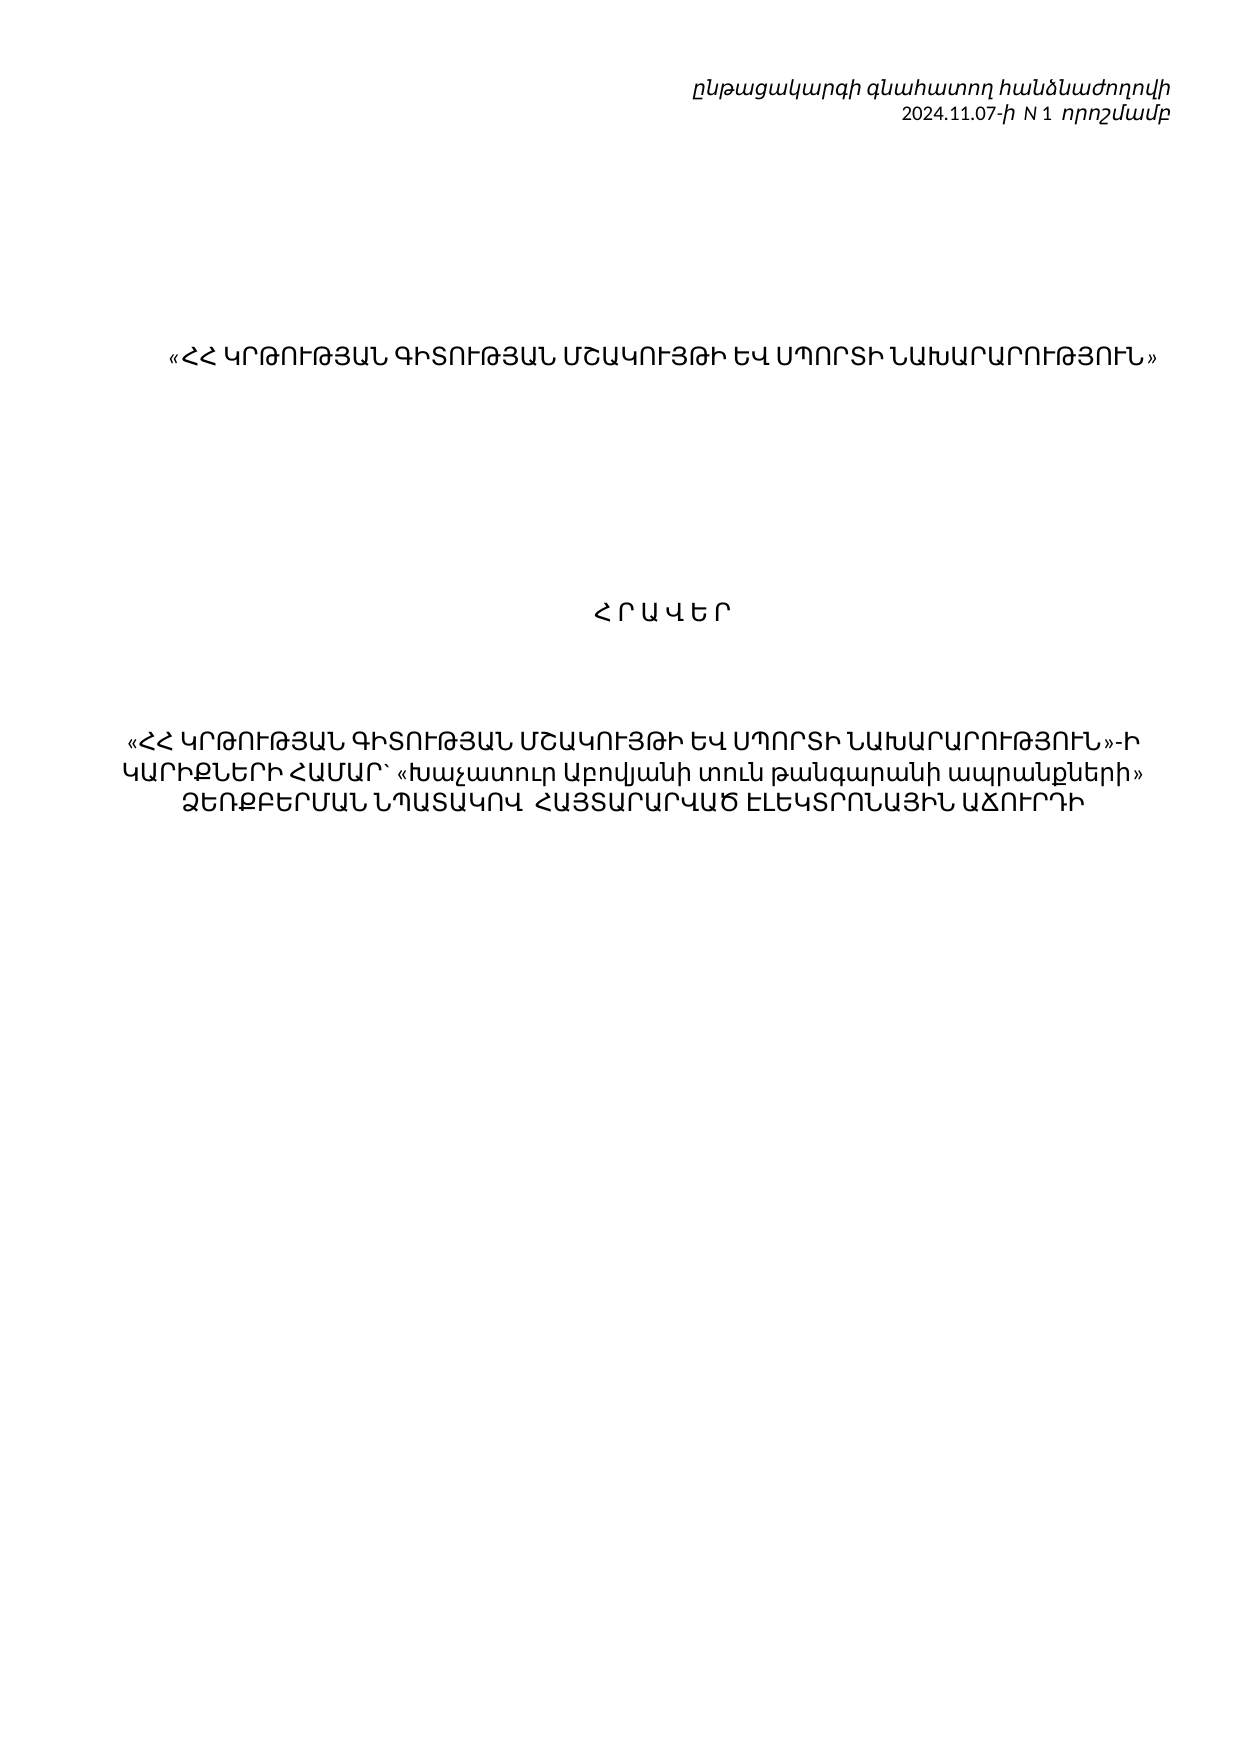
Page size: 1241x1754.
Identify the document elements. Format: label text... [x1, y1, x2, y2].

text Հ Ր Ա Վ Ե Ր [94, 597, 1172, 628]
text « ՀՀ ԿՐԹՈՒԹՅԱՆ ԳԻՏՈՒԹՅԱՆ ՄՇԱԿՈՒՅԹԻ ԵՎ ՍՊՈՐՏԻ ՆԱԽԱՐԱՐՈՒԹՅՈՒՆ» [94, 341, 1172, 371]
text 2024.11.07 -ի N 1 որոշմամբ [94, 100, 1171, 126]
text «ՀՀ ԿՐԹՈՒԹՅԱՆ ԳԻՏՈՒԹՅԱՆ ՄՇԱԿՈՒՅԹԻ ԵՎ ՍՊՈՐՏԻ ՆԱԽԱՐԱՐՈՒԹՅՈՒՆ»-Ի ԿԱՐԻՔՆԵՐԻ ՀԱՄԱՐ` «Խաչատուր Աբովյանի տուն թանգարանի ապրանքների» ՁԵՌՔԲԵՐՄԱՆ ՆՊԱՏԱԿՈՎ ՀԱՅՏԱՐԱՐՎԱԾ ԷԼԵԿՏՐՈՆԱՅԻՆ ԱՃՈՒՐԴԻ [94, 726, 1172, 818]
text ընթացակարգի գնահատող հանձնաժողովի [94, 75, 1171, 100]
